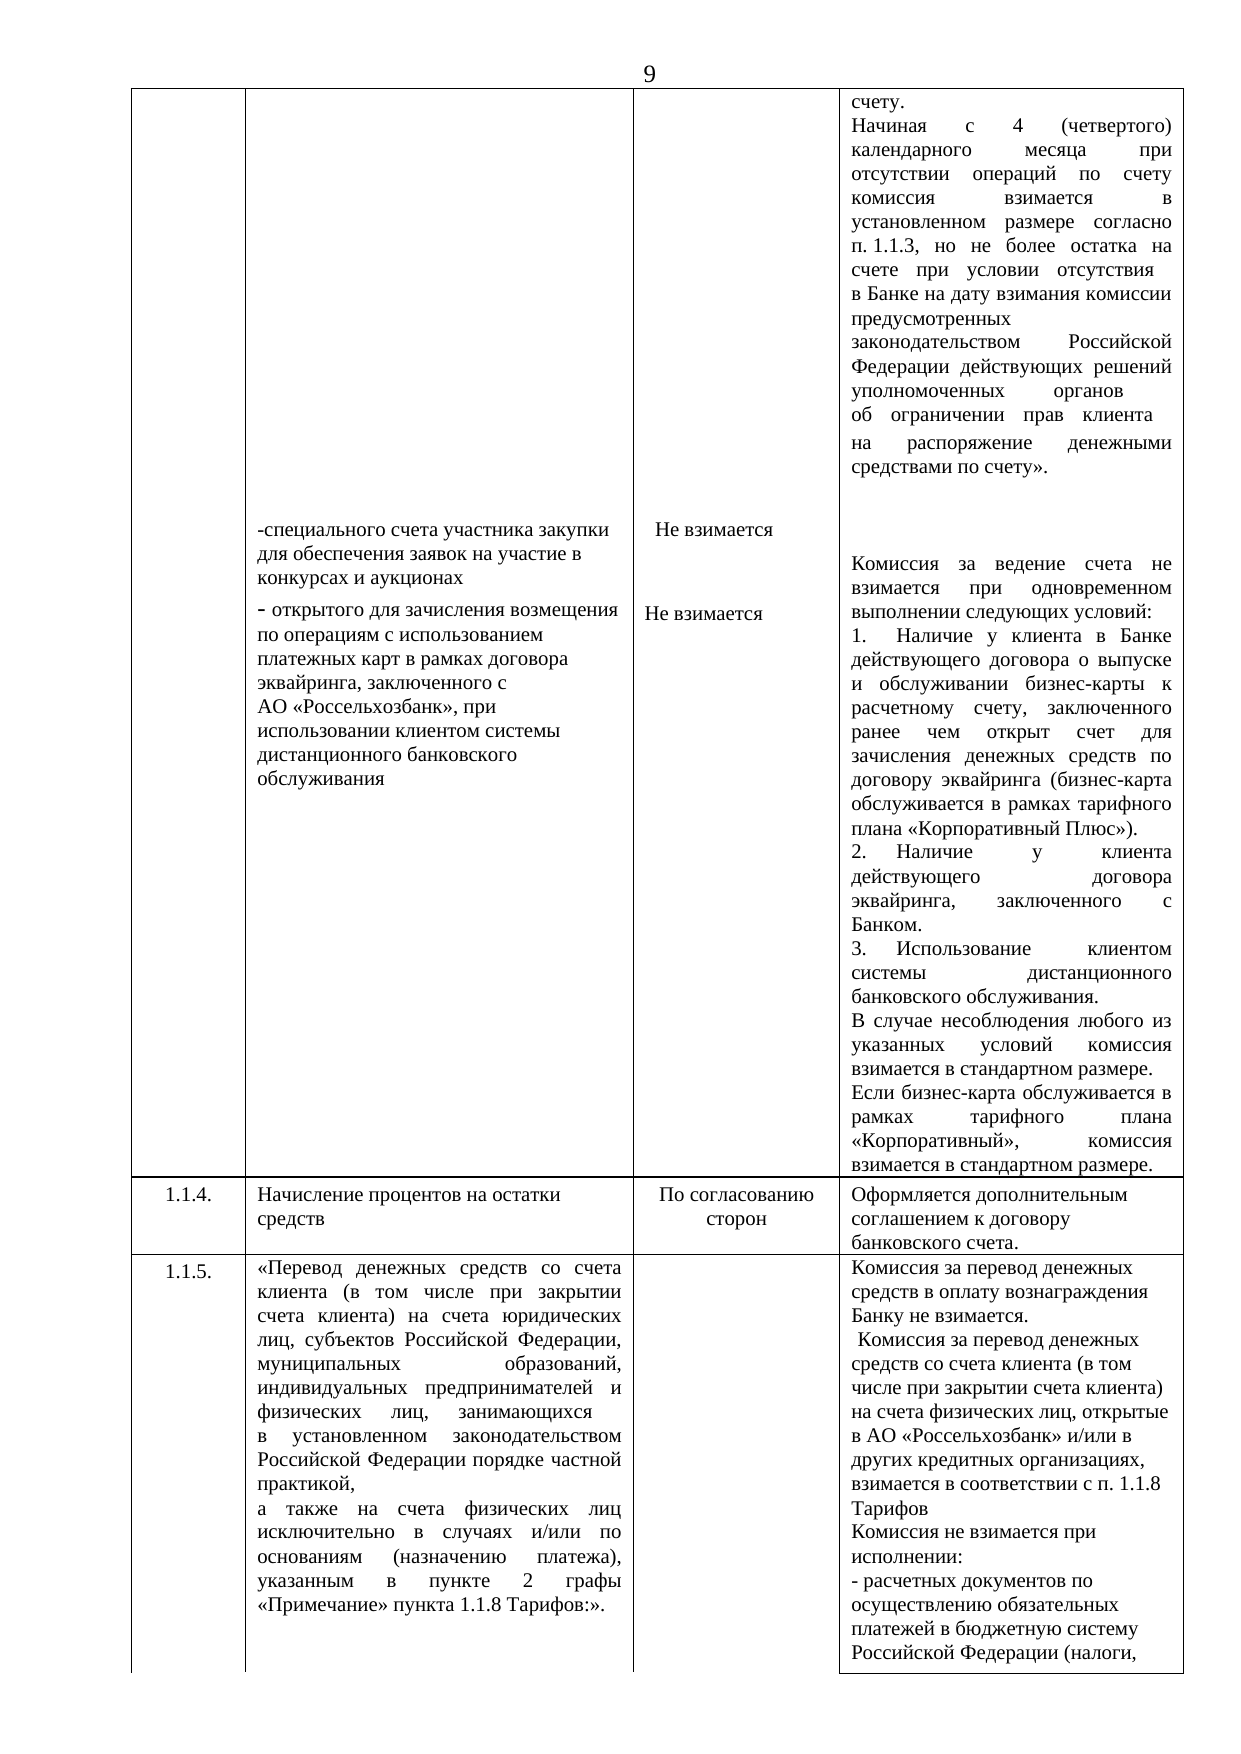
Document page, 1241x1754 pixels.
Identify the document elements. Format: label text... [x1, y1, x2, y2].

table_cell По согласованию сторон [634, 1178, 839, 1254]
table_cell «Перевод денежных средств со счета клиента (в том числе при закрытии счета клиента) на счета юридических лиц, субъектов Российской Федерации, муниципальных образований, индивидуальных предпринимателей и физических лиц, занимающихся в установленном законодательством Российской Федерации порядке частной практикой, а также на счета физических лиц исключительно в случаях и/или по основаниям (назначению платежа), указанным в пункте 2 графы «Примечание» пункта 1.1.8 Тарифов:». [246, 1255, 633, 1673]
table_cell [840, 89, 1183, 1176]
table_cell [246, 89, 633, 1176]
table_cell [634, 89, 839, 1176]
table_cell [840, 1255, 1183, 1673]
table_cell 1.1.5. [132, 1255, 246, 1673]
table_cell Оформляется дополнительным соглашением к договору банковского счета. [840, 1178, 1183, 1254]
table_cell 1.1.4. [132, 1178, 245, 1254]
table_cell [132, 89, 245, 1176]
table_cell Начисление процентов на остатки средств [246, 1178, 633, 1254]
table_cell [633, 1255, 839, 1673]
